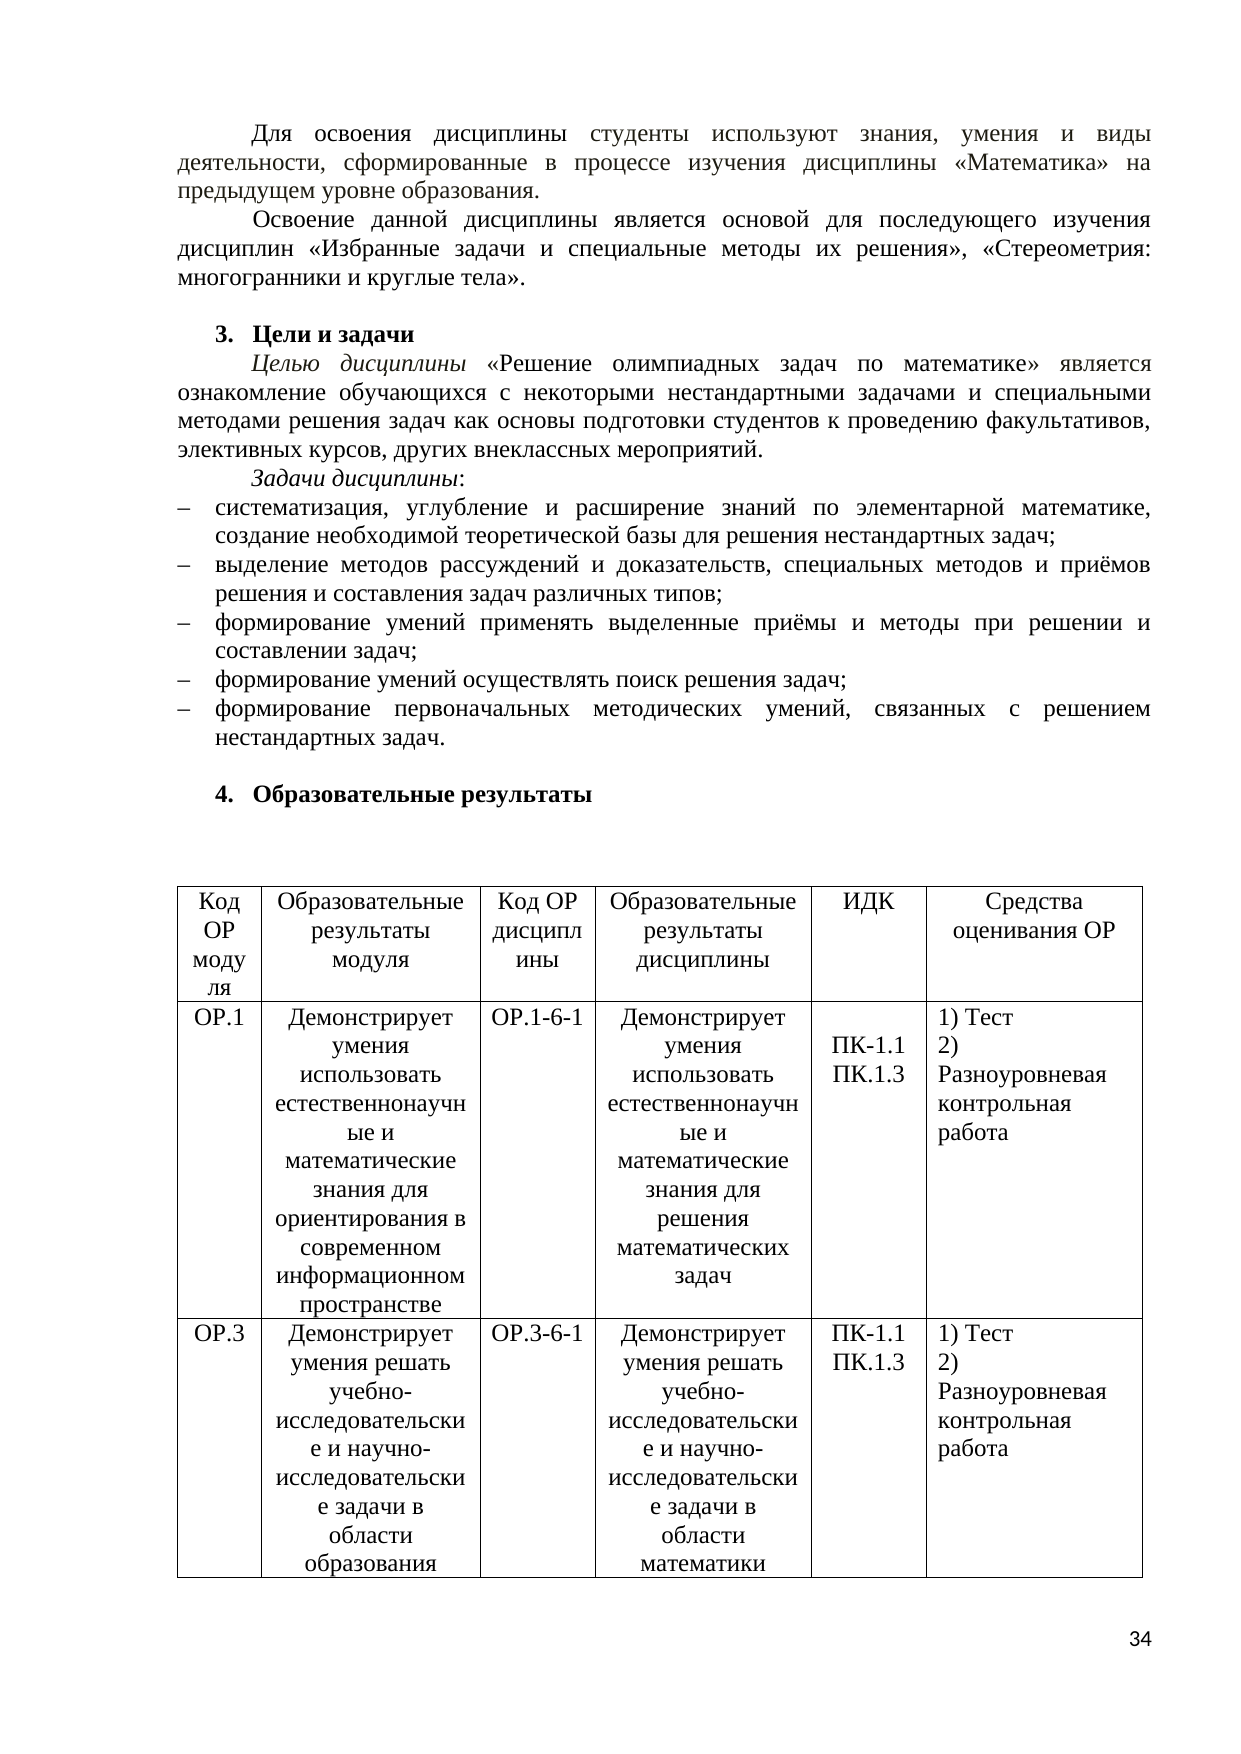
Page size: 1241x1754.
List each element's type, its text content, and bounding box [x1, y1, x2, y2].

list систематизация, углубление и расширение знаний по элементарной математике, создание необходимой теоретической базы для решения нестандартных задач; [177, 492, 1152, 549]
text Задачи дисциплины: [177, 463, 1152, 492]
table_cell ОР.3 [178, 1319, 261, 1577]
list формирование умений применять выделенные приёмы и методы при решении и составлении задач; [177, 607, 1152, 664]
table_header Код ОР модуля [178, 887, 261, 1001]
table_cell ОР.1-6-1 [481, 1002, 595, 1318]
table_cell Демонстрирует умения использовать естественнонаучные и математические знания для решения математических задач [596, 1002, 811, 1318]
table_cell ПК-1.1 ПК.1.3 [812, 1002, 926, 1318]
table_header Образовательные результаты дисциплины [596, 887, 811, 1001]
list выделение методов рассуждений и доказательств, специальных методов и приёмов решения и составления задач различных типов; [177, 549, 1152, 607]
table_header Образовательные результаты модуля [262, 887, 480, 1001]
text Для освоения дисциплины студенты используют знания, умения и виды деятельности, сформированные в процессе изучения дисциплины «Математика» на предыдущем уровне образования. [177, 118, 1152, 204]
table_header Код ОР дисциплины [481, 887, 595, 1001]
text Целью дисциплины «Решение олимпиадных задач по математике» является ознакомление обучающихся с некоторыми нестандартными задачами и специальными методами решения задач как основы подготовки студентов к проведению факультативов, элективных курсов, других внеклассных мероприятий. [177, 348, 1152, 463]
list формирование умений осуществлять поиск решения задач; [177, 664, 1152, 693]
table_cell ОР.1 [178, 1002, 261, 1318]
table_cell ОР.3-6-1 [481, 1319, 595, 1577]
table_cell 1) Тест 2) Разноуровневая контрольная работа [927, 1002, 1142, 1318]
text Освоение данной дисциплины является основой для последующего изучения дисциплин «Избранные задачи и специальные методы их решения», «Стереометрия: многогранники и круглые тела». [177, 204, 1152, 291]
table_cell Демонстрирует умения решать учебно-исследовательские и научно-исследовательские задачи в области образования [262, 1319, 480, 1577]
list Цели и задачи [215, 319, 1152, 348]
table_header ИДК [812, 887, 926, 1001]
list Образовательные результаты [215, 779, 1152, 808]
table_cell ПК-1.1 ПК.1.3 [812, 1319, 926, 1577]
table_cell Демонстрирует умения решать учебно-исследовательские и научно-исследовательские задачи в области математики [596, 1319, 811, 1577]
table_cell 1) Тест 2) Разноуровневая контрольная работа [927, 1319, 1142, 1577]
list формирование первоначальных методических умений, связанных с решением нестандартных задач. [177, 693, 1152, 751]
table_cell Демонстрирует умения использовать естественнонаучные и математические знания для ориентирования в современном информационном пространстве [262, 1002, 480, 1318]
table_header Средства оценивания ОР [927, 887, 1142, 1001]
